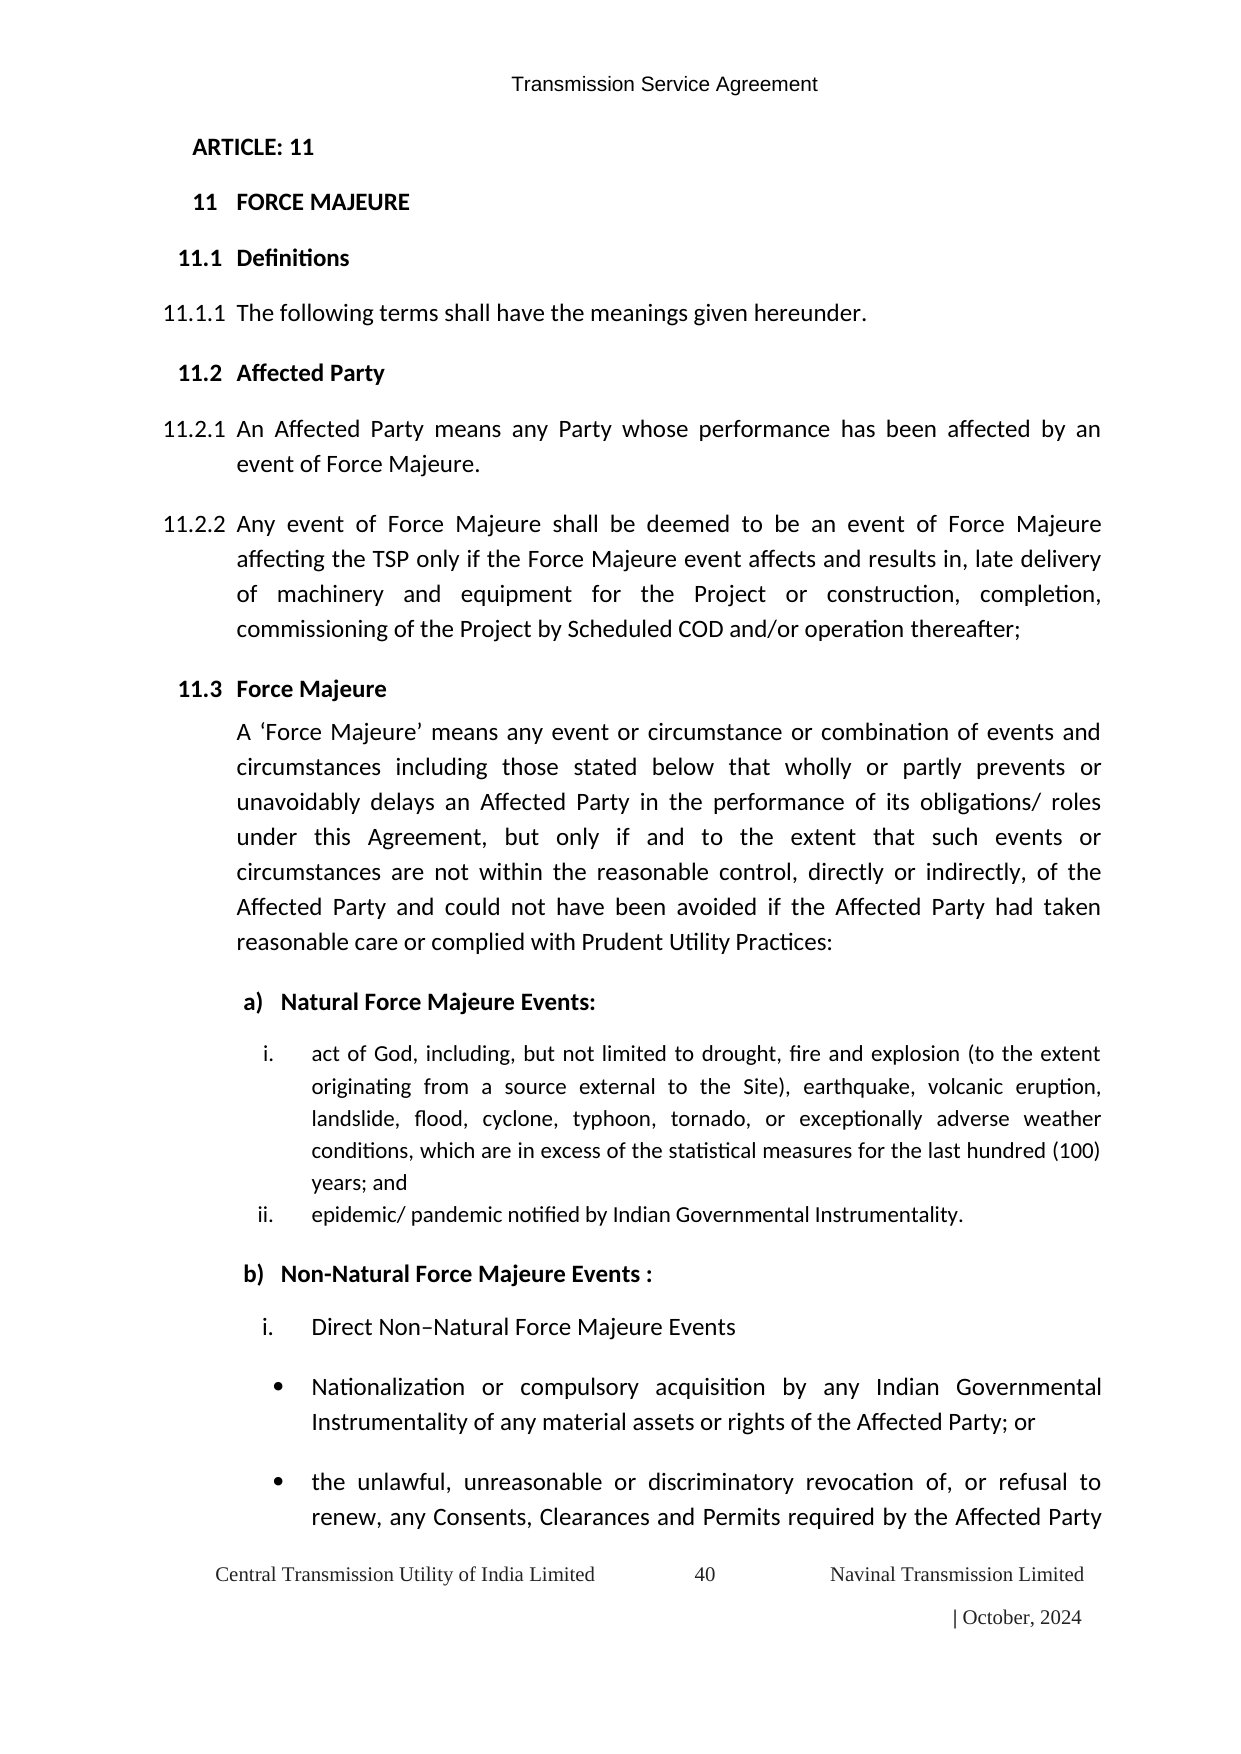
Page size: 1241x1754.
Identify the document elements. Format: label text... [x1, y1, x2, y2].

subtitle Nationalization or compulsory acquisition by any Indian Governmental Instrumentality of any material assets or rights of the Affected Party; or [274, 1371, 1103, 1437]
subtitle Definitions [177, 242, 1103, 272]
subtitle Natural Force Majeure Events: [243, 986, 1103, 1016]
subtitle Force Majeure [192, 186, 1103, 217]
subtitle Affected Party [177, 357, 1103, 388]
text ARTICLE: 11 [192, 131, 1103, 161]
text A ‘Force Majeure’ means any event or circumstance or combination of events and circumstances including those stated below that wholly or partly prevents or unavoidably delays an Affected Party in the performance of its obligations/ roles under this Agreement, but only if and to the extent that such events or circumstances are not within the reasonable control, directly or indirectly, of the Affected Party and could not have been avoided if the Affected Party had taken reasonable care or complied with Prudent Utility Practices: [236, 716, 1103, 956]
subtitle The following terms shall have the meanings given hereunder. [162, 297, 1103, 328]
list Direct Non–Natural Force Majeure Events [274, 1311, 1103, 1342]
list epidemic/ pandemic notified by Indian Governmental Instrumentality. [274, 1201, 1103, 1228]
subtitle Force Majeure [177, 673, 1103, 703]
list act of God, including, but not limited to drought, fire and explosion (to the extent originating from a source external to the Site), earthquake, volcanic eruption, landslide, flood, cyclone, typhoon, tornado, or exceptionally adverse weather conditions, which are in excess of the statistical measures for the last hundred (100) years; and [274, 1039, 1103, 1196]
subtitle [274, 1466, 1103, 1532]
subtitle An Affected Party means any Party whose performance has been affected by an event of Force Majeure. [162, 413, 1103, 478]
subtitle Any event of Force Majeure shall be deemed to be an event of Force Majeure affecting the TSP only if the Force Majeure event affects and results in, late delivery of machinery and equipment for the Project or construction, completion, commissioning of the Project by Scheduled COD and/or operation thereafter; [162, 508, 1103, 643]
subtitle Non-Natural Force Majeure Events : [243, 1258, 1103, 1288]
